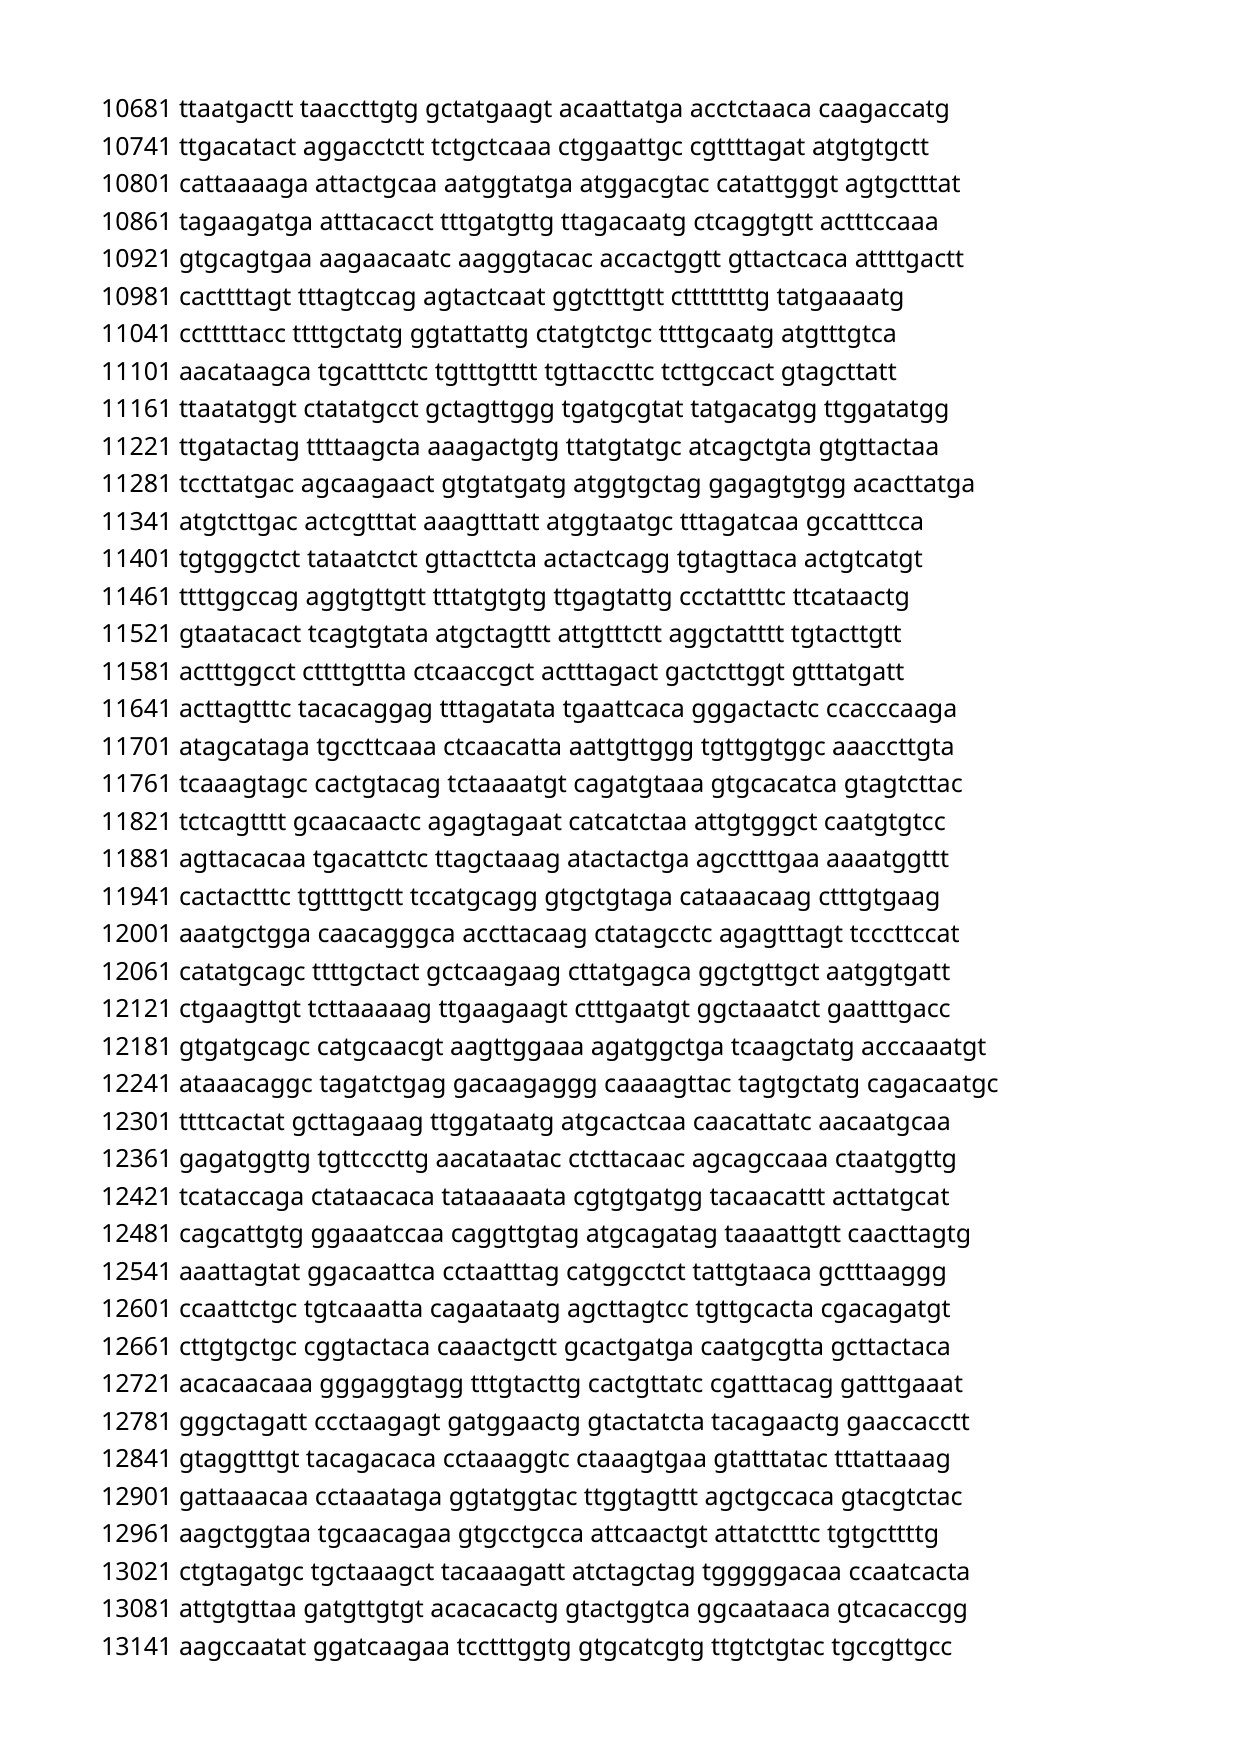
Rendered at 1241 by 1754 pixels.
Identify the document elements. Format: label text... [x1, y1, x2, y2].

text 12121 ctgaagttgt tcttaaaaag ttgaagaagt ctttgaatgt ggctaaatct gaatttgacc [75, 989, 1165, 1027]
text 13021 ctgtagatgc tgctaaagct tacaaagatt atctagctag tgggggacaa ccaatcacta [75, 1552, 1165, 1589]
text 12421 tcataccaga ctataacaca tataaaaata cgtgtgatgg tacaacattt acttatgcat [75, 1177, 1165, 1214]
text 11761 tcaaagtagc cactgtacag tctaaaatgt cagatgtaaa gtgcacatca gtagtcttac [75, 764, 1165, 802]
text 12601 ccaattctgc tgtcaaatta cagaataatg agcttagtcc tgttgcacta cgacagatgt [75, 1289, 1165, 1327]
text 11641 acttagtttc tacacaggag tttagatata tgaattcaca gggactactc ccacccaaga [75, 689, 1165, 727]
text 11701 atagcataga tgccttcaaa ctcaacatta aattgttggg tgttggtggc aaaccttgta [75, 727, 1165, 764]
text 12841 gtaggtttgt tacagacaca cctaaaggtc ctaaagtgaa gtatttatac tttattaaag [75, 1439, 1165, 1477]
text 12541 aaattagtat ggacaattca cctaatttag catggcctct tattgtaaca gctttaaggg [75, 1252, 1165, 1289]
text 10981 cacttttagt tttagtccag agtactcaat ggtctttgtt cttttttttg tatgaaaatg [75, 277, 1165, 314]
text 11461 ttttggccag aggtgttgtt tttatgtgtg ttgagtattg ccctattttc ttcataactg [75, 577, 1165, 614]
text 11941 cactactttc tgttttgctt tccatgcagg gtgctgtaga cataaacaag ctttgtgaag [75, 877, 1165, 914]
text 10861 tagaagatga atttacacct tttgatgttg ttagacaatg ctcaggtgtt actttccaaa [75, 202, 1165, 239]
text 12481 cagcattgtg ggaaatccaa caggttgtag atgcagatag taaaattgtt caacttagtg [75, 1214, 1165, 1252]
text 11341 atgtcttgac actcgtttat aaagtttatt atggtaatgc tttagatcaa gccatttcca [75, 502, 1165, 539]
text 12721 acacaacaaa gggaggtagg tttgtacttg cactgttatc cgatttacag gatttgaaat [75, 1364, 1165, 1402]
text 12781 gggctagatt ccctaagagt gatggaactg gtactatcta tacagaactg gaaccacctt [75, 1402, 1165, 1439]
text 10921 gtgcagtgaa aagaacaatc aagggtacac accactggtt gttactcaca attttgactt [75, 239, 1165, 277]
text 12361 gagatggttg tgttcccttg aacataatac ctcttacaac agcagccaaa ctaatggttg [75, 1139, 1165, 1177]
text 12241 ataaacaggc tagatctgag gacaagaggg caaaagttac tagtgctatg cagacaatgc [75, 1064, 1165, 1102]
text 12661 cttgtgctgc cggtactaca caaactgctt gcactgatga caatgcgtta gcttactaca [75, 1327, 1165, 1364]
text 13141 aagccaatat ggatcaagaa tcctttggtg gtgcatcgtg ttgtctgtac tgccgttgcc [75, 1627, 1165, 1664]
text 13081 attgtgttaa gatgttgtgt acacacactg gtactggtca ggcaataaca gtcacaccgg [75, 1589, 1165, 1627]
text 10801 cattaaaaga attactgcaa aatggtatga atggacgtac catattgggt agtgctttat [75, 164, 1165, 202]
text 10741 ttgacatact aggacctctt tctgctcaaa ctggaattgc cgttttagat atgtgtgctt [75, 127, 1165, 164]
text 12001 aaatgctgga caacagggca accttacaag ctatagcctc agagtttagt tcccttccat [75, 914, 1165, 952]
text 11521 gtaatacact tcagtgtata atgctagttt attgtttctt aggctatttt tgtacttgtt [75, 614, 1165, 652]
text 12301 ttttcactat gcttagaaag ttggataatg atgcactcaa caacattatc aacaatgcaa [75, 1102, 1165, 1139]
text 11581 actttggcct cttttgttta ctcaaccgct actttagact gactcttggt gtttatgatt [75, 652, 1165, 689]
text 11401 tgtgggctct tataatctct gttacttcta actactcagg tgtagttaca actgtcatgt [75, 539, 1165, 577]
text 11101 aacataagca tgcatttctc tgtttgtttt tgttaccttc tcttgccact gtagcttatt [75, 352, 1165, 389]
text 10681 ttaatgactt taaccttgtg gctatgaagt acaattatga acctctaaca caagaccatg [75, 89, 1165, 127]
text 11821 tctcagtttt gcaacaactc agagtagaat catcatctaa attgtgggct caatgtgtcc [75, 802, 1165, 839]
text 11041 cctttttacc ttttgctatg ggtattattg ctatgtctgc ttttgcaatg atgtttgtca [75, 314, 1165, 352]
text 11161 ttaatatggt ctatatgcct gctagttggg tgatgcgtat tatgacatgg ttggatatgg [75, 389, 1165, 427]
text 12901 gattaaacaa cctaaataga ggtatggtac ttggtagttt agctgccaca gtacgtctac [75, 1477, 1165, 1514]
text 12181 gtgatgcagc catgcaacgt aagttggaaa agatggctga tcaagctatg acccaaatgt [75, 1027, 1165, 1064]
text 12061 catatgcagc ttttgctact gctcaagaag cttatgagca ggctgttgct aatggtgatt [75, 952, 1165, 989]
text 11221 ttgatactag ttttaagcta aaagactgtg ttatgtatgc atcagctgta gtgttactaa [75, 427, 1165, 464]
text 11281 tccttatgac agcaagaact gtgtatgatg atggtgctag gagagtgtgg acacttatga [75, 464, 1165, 502]
text 11881 agttacacaa tgacattctc ttagctaaag atactactga agcctttgaa aaaatggttt [75, 839, 1165, 877]
text 12961 aagctggtaa tgcaacagaa gtgcctgcca attcaactgt attatctttc tgtgcttttg [75, 1514, 1165, 1552]
